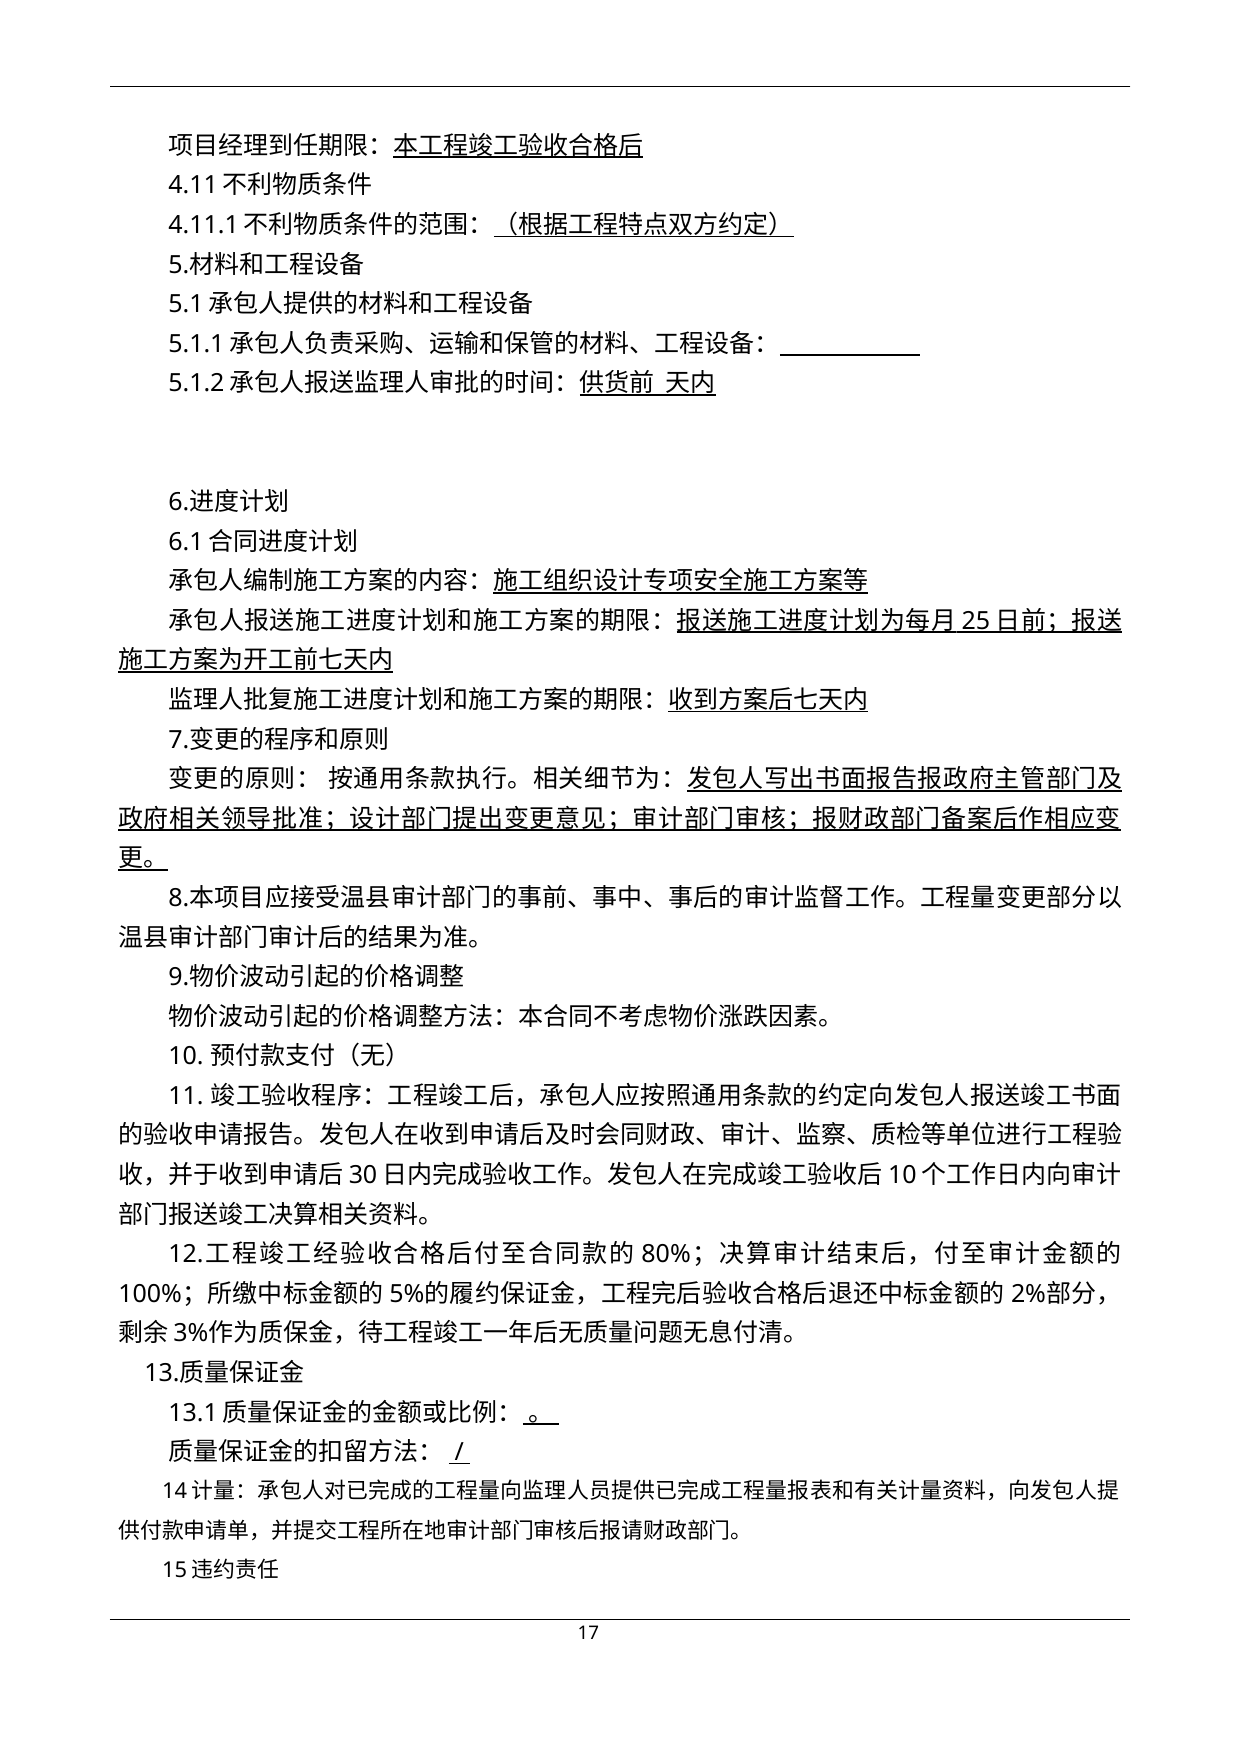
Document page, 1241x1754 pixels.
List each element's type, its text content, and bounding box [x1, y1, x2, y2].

text 5.1.1承包人负责采购、运输和保管的材料、工程设备： [118, 322, 1122, 361]
text 13.质量保证金 [118, 1351, 1122, 1390]
text 变更的原则： 按通用条款执行。相关细节为：发包人写出书面报告报政府主管部门及政府相关领导批准；设计部门提出变更意见；审计部门审核；报财政部门备案后作相应变更。 [118, 757, 1122, 876]
text 质量保证金的扣留方法： / [118, 1430, 1122, 1469]
text 项目经理到任期限：本工程竣工验收合格后 [118, 124, 1122, 163]
text 5.1承包人提供的材料和工程设备 [118, 282, 1122, 322]
text 7.变更的程序和原则 [118, 717, 1122, 757]
text 6.1合同进度计划 [118, 519, 1122, 559]
text 监理人批复施工进度计划和施工方案的期限：收到方案后七天内 [118, 678, 1122, 717]
text 15违约责任 [118, 1549, 1122, 1588]
text 6.进度计划 [118, 480, 1122, 519]
text 8.本项目应接受温县审计部门的事前、事中、事后的审计监督工作。工程量变更部分以温县审计部门审计后的结果为准。 [118, 876, 1122, 955]
text 物价波动引起的价格调整方法：本合同不考虑物价涨跌因素。 [118, 994, 1122, 1034]
text 5.1.2承包人报送监理人审批的时间：供货前 天内 [118, 361, 1122, 401]
text 14计量：承包人对已完成的工程量向监理人员提供已完成工程量报表和有关计量资料，向发包人提供付款申请单，并提交工程所在地审计部门审核后报请财政部门。 [118, 1469, 1122, 1549]
text 5.材料和工程设备 [118, 242, 1122, 282]
text 13.1质量保证金的金额或比例： 。 [118, 1390, 1122, 1430]
text 12.工程竣工经验收合格后付至合同款的80%；决算审计结束后，付至审计金额的100%；所缴中标金额的5%的履约保证金，工程完后验收合格后退还中标金额的2%部分，剩余3%作为质保金，待工程竣工一年后无质量问题无息付清。 [118, 1232, 1122, 1351]
text 4.11.1不利物质条件的范围：（根据工程特点双方约定） [118, 203, 1122, 242]
text 承包人编制施工方案的内容：施工组织设计专项安全施工方案等 [118, 559, 1122, 599]
text 4.11不利物质条件 [118, 163, 1122, 203]
text 9.物价波动引起的价格调整 [118, 955, 1122, 994]
text 承包人报送施工进度计划和施工方案的期限：报送施工进度计划为每月25日前；报送施工方案为开工前七天内 [118, 599, 1122, 678]
text 11. 竣工验收程序：工程竣工后，承包人应按照通用条款的约定向发包人报送竣工书面的验收申请报告。发包人在收到申请后及时会同财政、审计、监察、质检等单位进行工程验收，并于收到申请后30日内完成验收工作。发包人在完成竣工验收后10个工作日内向审计部门报送竣工决算相关资料。 [118, 1074, 1122, 1232]
list 预付款支付（无） [118, 1034, 1122, 1074]
